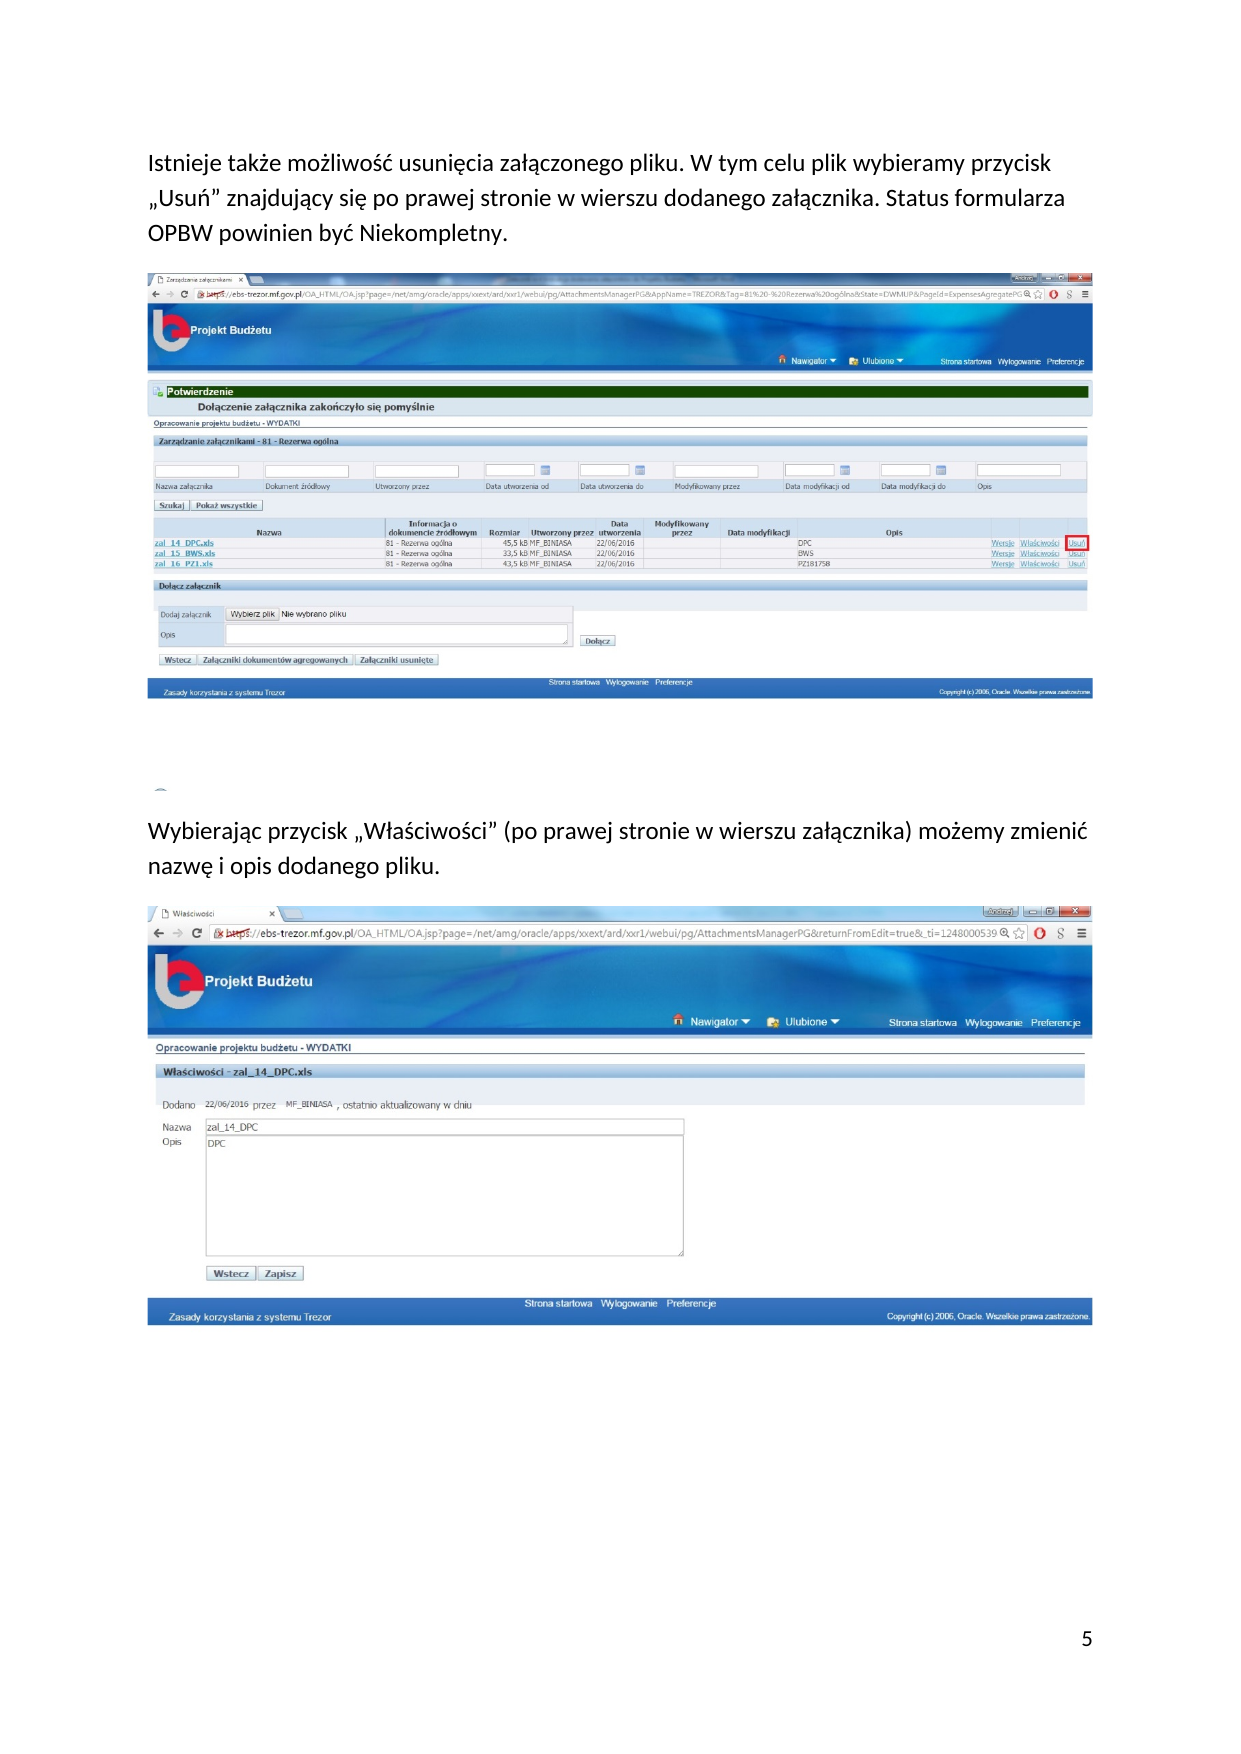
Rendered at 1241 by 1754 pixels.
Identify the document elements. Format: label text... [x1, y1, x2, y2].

text Istnieje także możliwość usunięcia załączonego pliku. W tym celu plik wybieramy przycisk „Usuń” znajdujący się po prawej stronie w wierszu dodanego załącznika. Status formularza OPBW powinien być Niekompletny. [148, 148, 1093, 248]
text Wybierając przycisk „Właściwości” (po prawej stronie w wierszu załącznika) możemy zmienić nazwę i opis dodanego pliku. [148, 815, 1093, 881]
picture [147, 906, 1093, 1497]
picture [147, 273, 1093, 791]
